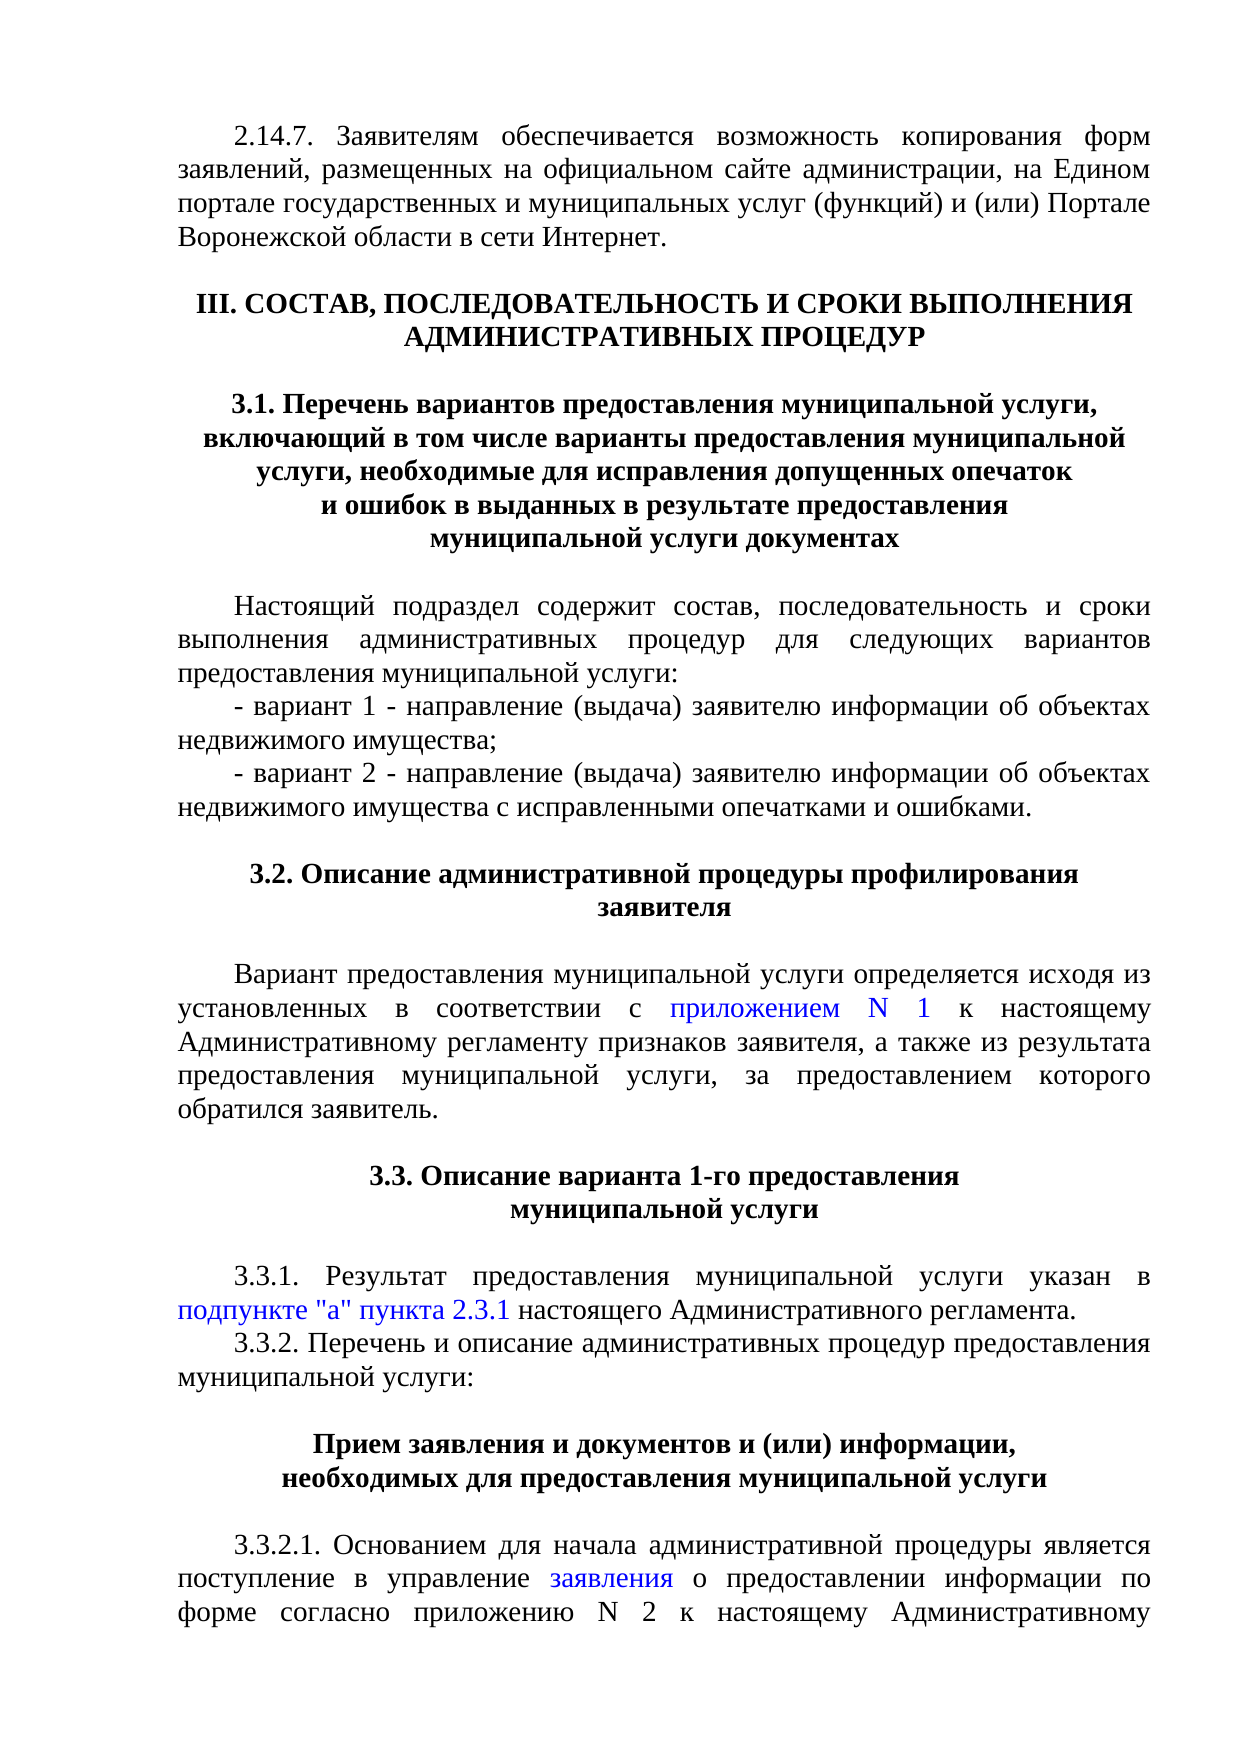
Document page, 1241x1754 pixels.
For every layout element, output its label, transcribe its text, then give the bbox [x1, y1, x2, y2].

title включающий в том числе варианты предоставления муниципальной [177, 420, 1152, 453]
text 2.14.7. Заявителям обеспечивается возможность копирования форм заявлений, размещенных на официальном сайте администрации, на Едином портале государственных и муниципальных услуг (функций) и (или) Портале Воронежской области в сети Интернет. [177, 118, 1152, 252]
text - вариант 1 - направление (выдача) заявителю информации об объектах недвижимого имущества; [177, 688, 1152, 755]
title и ошибок в выданных в результате предоставления [177, 487, 1152, 521]
text Настоящий подраздел содержит состав, последовательность и сроки выполнения административных процедур для следующих вариантов предоставления муниципальной услуги: [177, 588, 1152, 688]
title АДМИНИСТРАТИВНЫХ ПРОЦЕДУР [177, 319, 1152, 353]
title 3.3. Описание варианта 1-го предоставления [177, 1158, 1152, 1191]
title необходимых для предоставления муниципальной услуги [177, 1460, 1152, 1493]
text 3.3.2. Перечень и описание административных процедур предоставления муниципальной услуги: [177, 1326, 1152, 1393]
text Вариант предоставления муниципальной услуги определяется исходя из установленных в соответствии с приложением N 1 к настоящему Административному регламенту признаков заявителя, а также из результата предоставления муниципальной услуги, за предоставлением которого обратился заявитель. [177, 957, 1152, 1124]
text - вариант 2 - направление (выдача) заявителю информации об объектах недвижимого имущества с исправленными опечатками и ошибками. [177, 755, 1152, 822]
title услуги, необходимые для исправления допущенных опечаток [177, 453, 1152, 487]
title 3.2. Описание административной процедуры профилирования [177, 856, 1152, 889]
title III. СОСТАВ, ПОСЛЕДОВАТЕЛЬНОСТЬ И СРОКИ ВЫПОЛНЕНИЯ [177, 286, 1152, 319]
text 3.3.1. Результат предоставления муниципальной услуги указан в подпункте "а" пункта 2.3.1 настоящего Административного регламента. [177, 1258, 1152, 1326]
title муниципальной услуги документах [177, 521, 1152, 554]
title 3.1. Перечень вариантов предоставления муниципальной услуги, [177, 386, 1152, 420]
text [177, 1527, 1152, 1627]
title муниципальной услуги [177, 1191, 1152, 1225]
title Прием заявления и документов и (или) информации, [177, 1426, 1152, 1460]
title заявителя [177, 889, 1152, 923]
